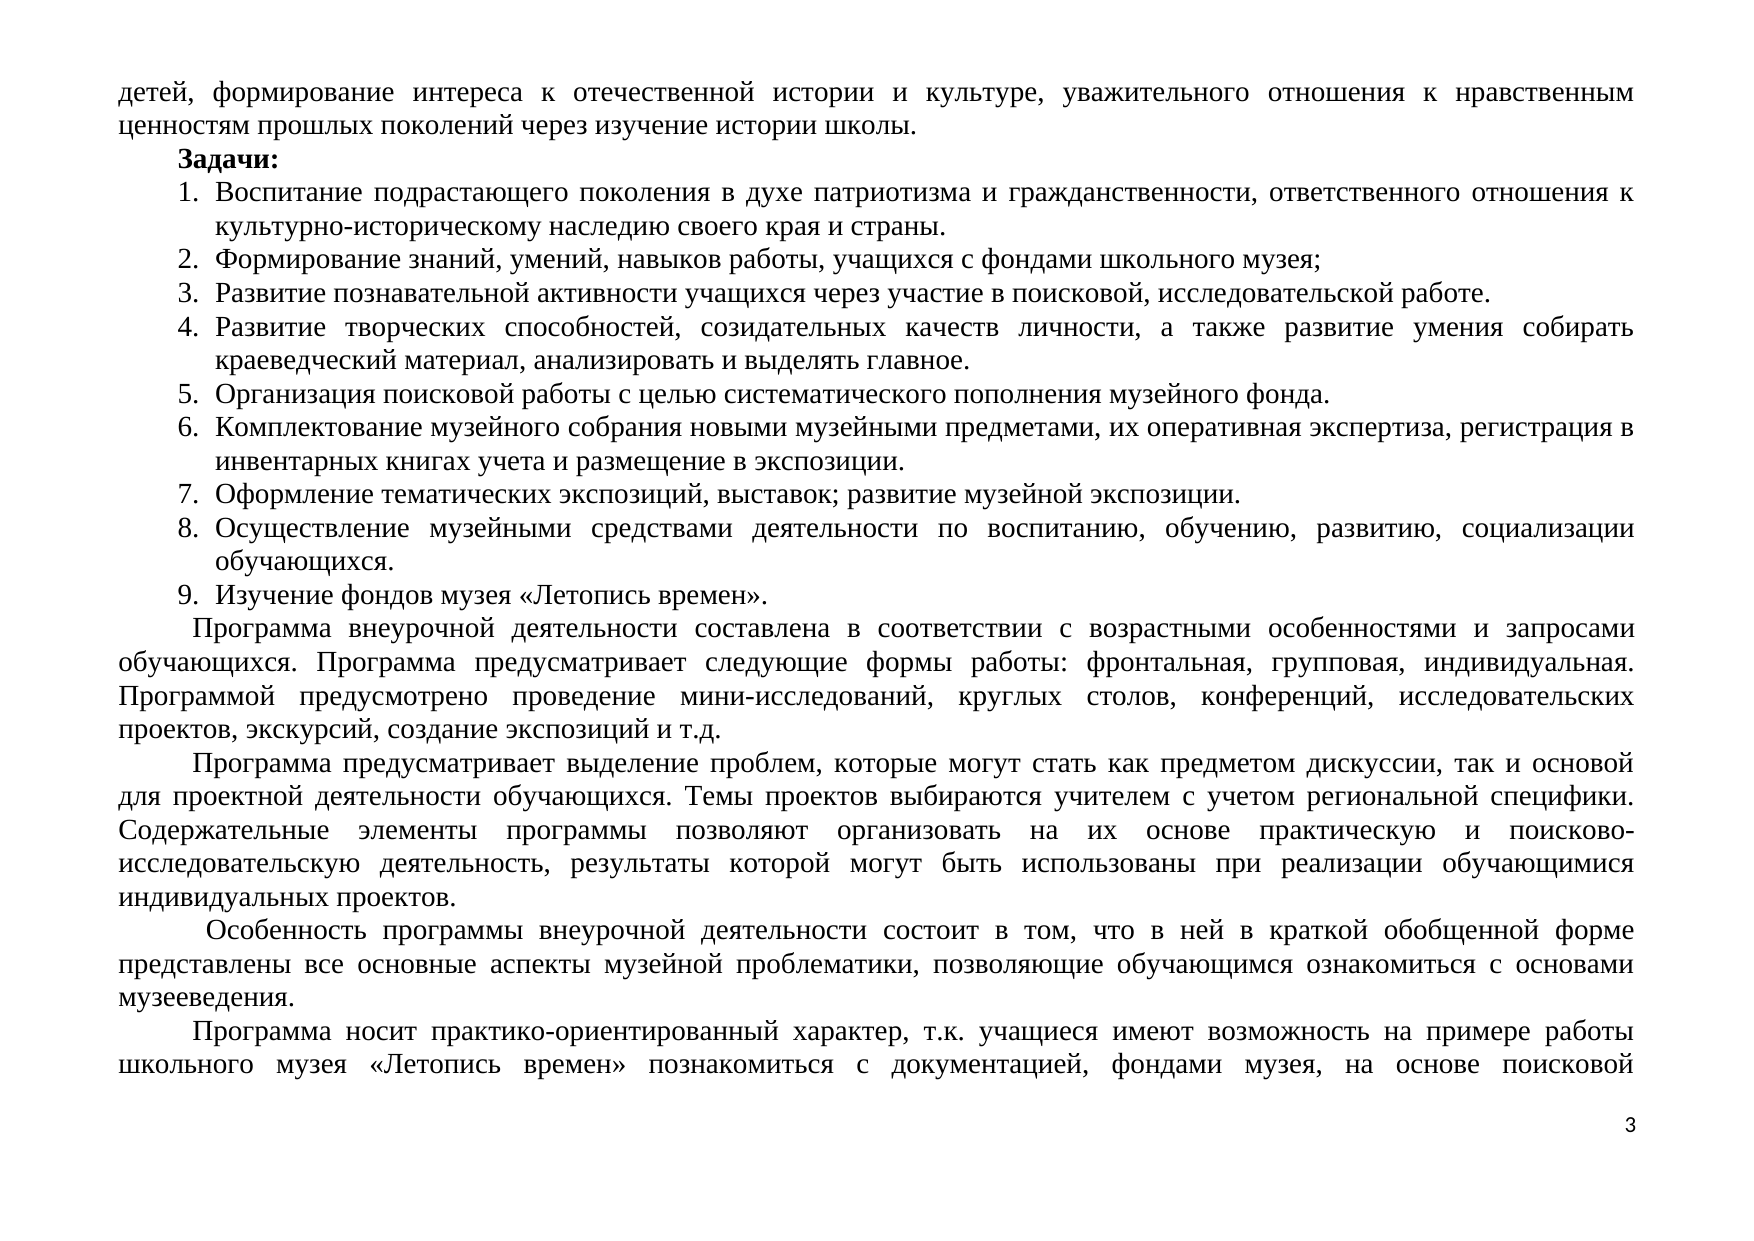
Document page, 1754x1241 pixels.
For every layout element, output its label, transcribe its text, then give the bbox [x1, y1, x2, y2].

text Программа внеурочной деятельности составлена в соответствии с возрастными особенностями и запросами обучающихся. Программа предусматривает следующие формы работы: фронтальная, групповая, индивидуальная. Программой предусмотрено проведение мини-исследований, круглых столов, конференций, исследовательских проектов, экскурсий, создание экспозиций и т.д. [118, 611, 1636, 745]
text Задачи: [118, 141, 1636, 174]
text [118, 74, 1636, 141]
list Развитие творческих способностей, созидательных качеств личности, а также развитие умения собирать краеведческий материал, анализировать и выделять главное. [177, 309, 1636, 376]
text Особенность программы внеурочной деятельности состоит в том, что в ней в краткой обобщенной форме представлены все основные аспекты музейной проблематики, позволяющие обучающимся ознакомиться с основами музееведения. [118, 912, 1636, 1013]
list Развитие познавательной активности учащихся через участие в поисковой, исследовательской работе. [177, 275, 1636, 309]
list Воспитание подрастающего поколения в духе патриотизма и гражданственности, ответственного отношения к культурно-историческому наследию своего края и страны. [177, 174, 1636, 242]
list Изучение фондов музея «Летопись времен». [177, 577, 1636, 611]
list Формирование знаний, умений, навыков работы, учащихся с фондами школьного музея; [177, 242, 1636, 275]
list Организация поисковой работы с целью систематического пополнения музейного фонда. [177, 376, 1636, 409]
text Программа предусматривает выделение проблем, которые могут стать как предметом дискуссии, так и основой для проектной деятельности обучающихся. Темы проектов выбираются учителем с учетом региональной специфики. Содержательные элементы программы позволяют организовать на их основе практическую и поисково-исследовательскую деятельность, результаты которой могут быть использованы при реализации обучающимися индивидуальных проектов. [118, 745, 1636, 912]
list Осуществление музейными средствами деятельности по воспитанию, обучению, развитию, социализации обучающихся. [177, 510, 1636, 577]
list Оформление тематических экспозиций, выставок; развитие музейной экспозиции. [177, 476, 1636, 510]
list Комплектование музейного собрания новыми музейными предметами, их оперативная экспертиза, регистрация в инвентарных книгах учета и размещение в экспозиции. [177, 409, 1636, 476]
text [118, 1013, 1636, 1080]
